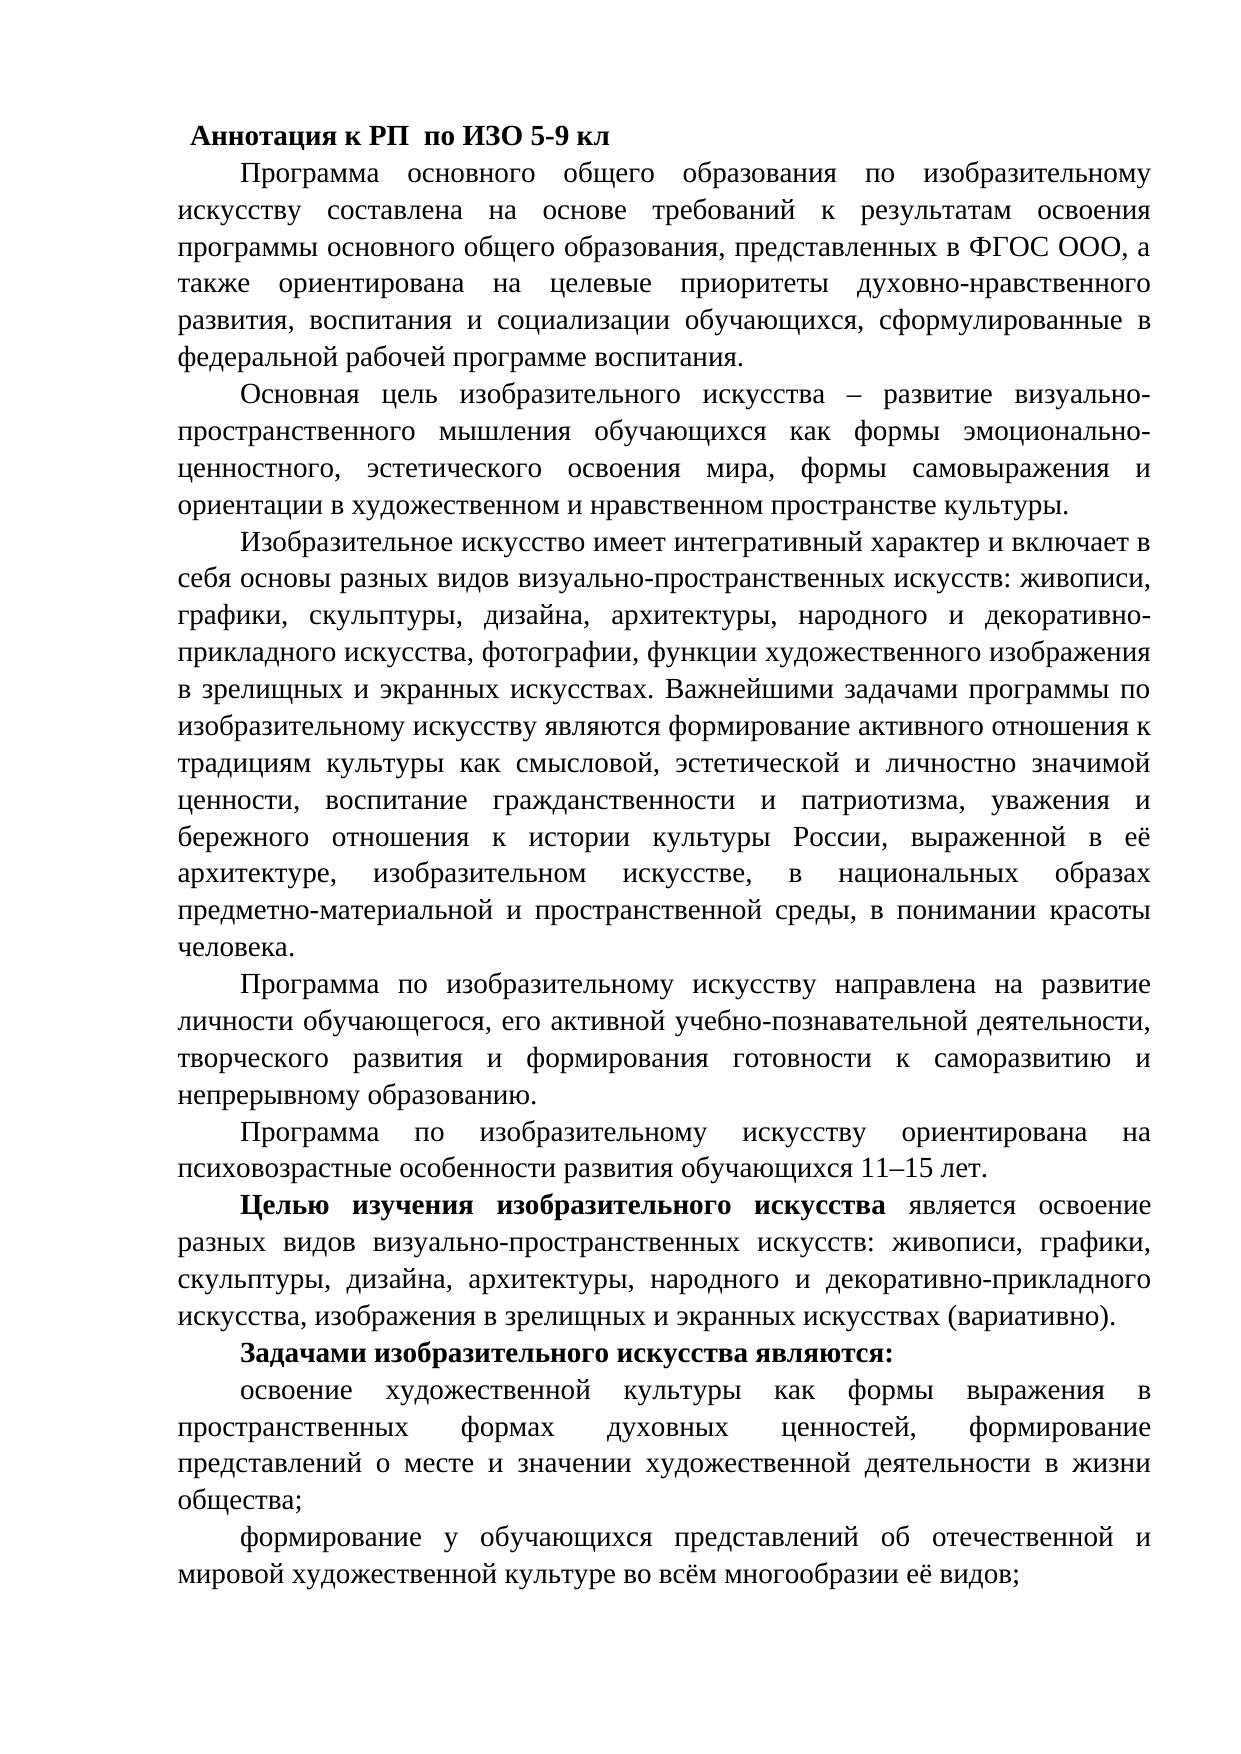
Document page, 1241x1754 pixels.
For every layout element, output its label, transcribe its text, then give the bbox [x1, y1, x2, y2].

text Целью изучения изобразительного искусства является освоение разных видов визуально-пространственных искусств: живописи, графики, скульптуры, дизайна, архитектуры, народного и декоративно-прикладного искусства, изображения в зрелищных и экранных искусствах (вариативно). [177, 1187, 1152, 1332]
text Аннотация к РП по ИЗО 5-9 кл [190, 118, 1152, 152]
text Программа по изобразительному искусству ориентирована на психовозрастные особенности развития обучающихся 11–15 лет. [177, 1114, 1152, 1184]
text формирование у обучающихся представлений об отечественной и мировой художественной культуре во всём многообразии её видов; [177, 1519, 1152, 1590]
text Изобразительное искусство имеет интегративный характер и включает в себя основы разных видов визуально-пространственных искусств: живописи, графики, скульптуры, дизайна, архитектуры, народного и декоративно-прикладного искусства, фотографии, функции художественного изображения в зрелищных и экранных искусствах. Важнейшими задачами программы по изобразительному искусству являются формирование активного отношения к традициям культуры как смысловой, эстетической и личностно значимой ценности, воспитание гражданственности и патриотизма, уважения и бережного отношения к истории культуры России, выраженной в её архитектуре, изобразительном искусстве, в национальных образах предметно-материальной и пространственной среды, в понимании красоты человека. [177, 524, 1152, 963]
text освоение художественной культуры как формы выражения в пространственных формах духовных ценностей, формирование представлений о месте и значении художественной деятельности в жизни общества; [177, 1372, 1152, 1516]
text Программа по изобразительному искусству направлена на развитие личности обучающегося, его активной учебно-познавательной деятельности, творческого развития и формирования готовности к саморазвитию и непрерывному образованию. [177, 966, 1152, 1110]
text Основная цель изобразительного искусства – развитие визуально-пространственного мышления обучающихся как формы эмоционально-ценностного, эстетического освоения мира, формы самовыражения и ориентации в художественном и нравственном пространстве культуры. [177, 376, 1152, 520]
text Задачами изобразительного искусства являются: [177, 1335, 1152, 1368]
text Программа основного общего образования по изобразительному искусству составлена на основе требований к результатам освоения программы основного общего образования, представленных в ФГОС ООО, а также ориентирована на целевые приоритеты духовно-нравственного развития, воспитания и социализации обучающихся, сформулированные в федеральной рабочей программе воспитания. [177, 155, 1152, 373]
